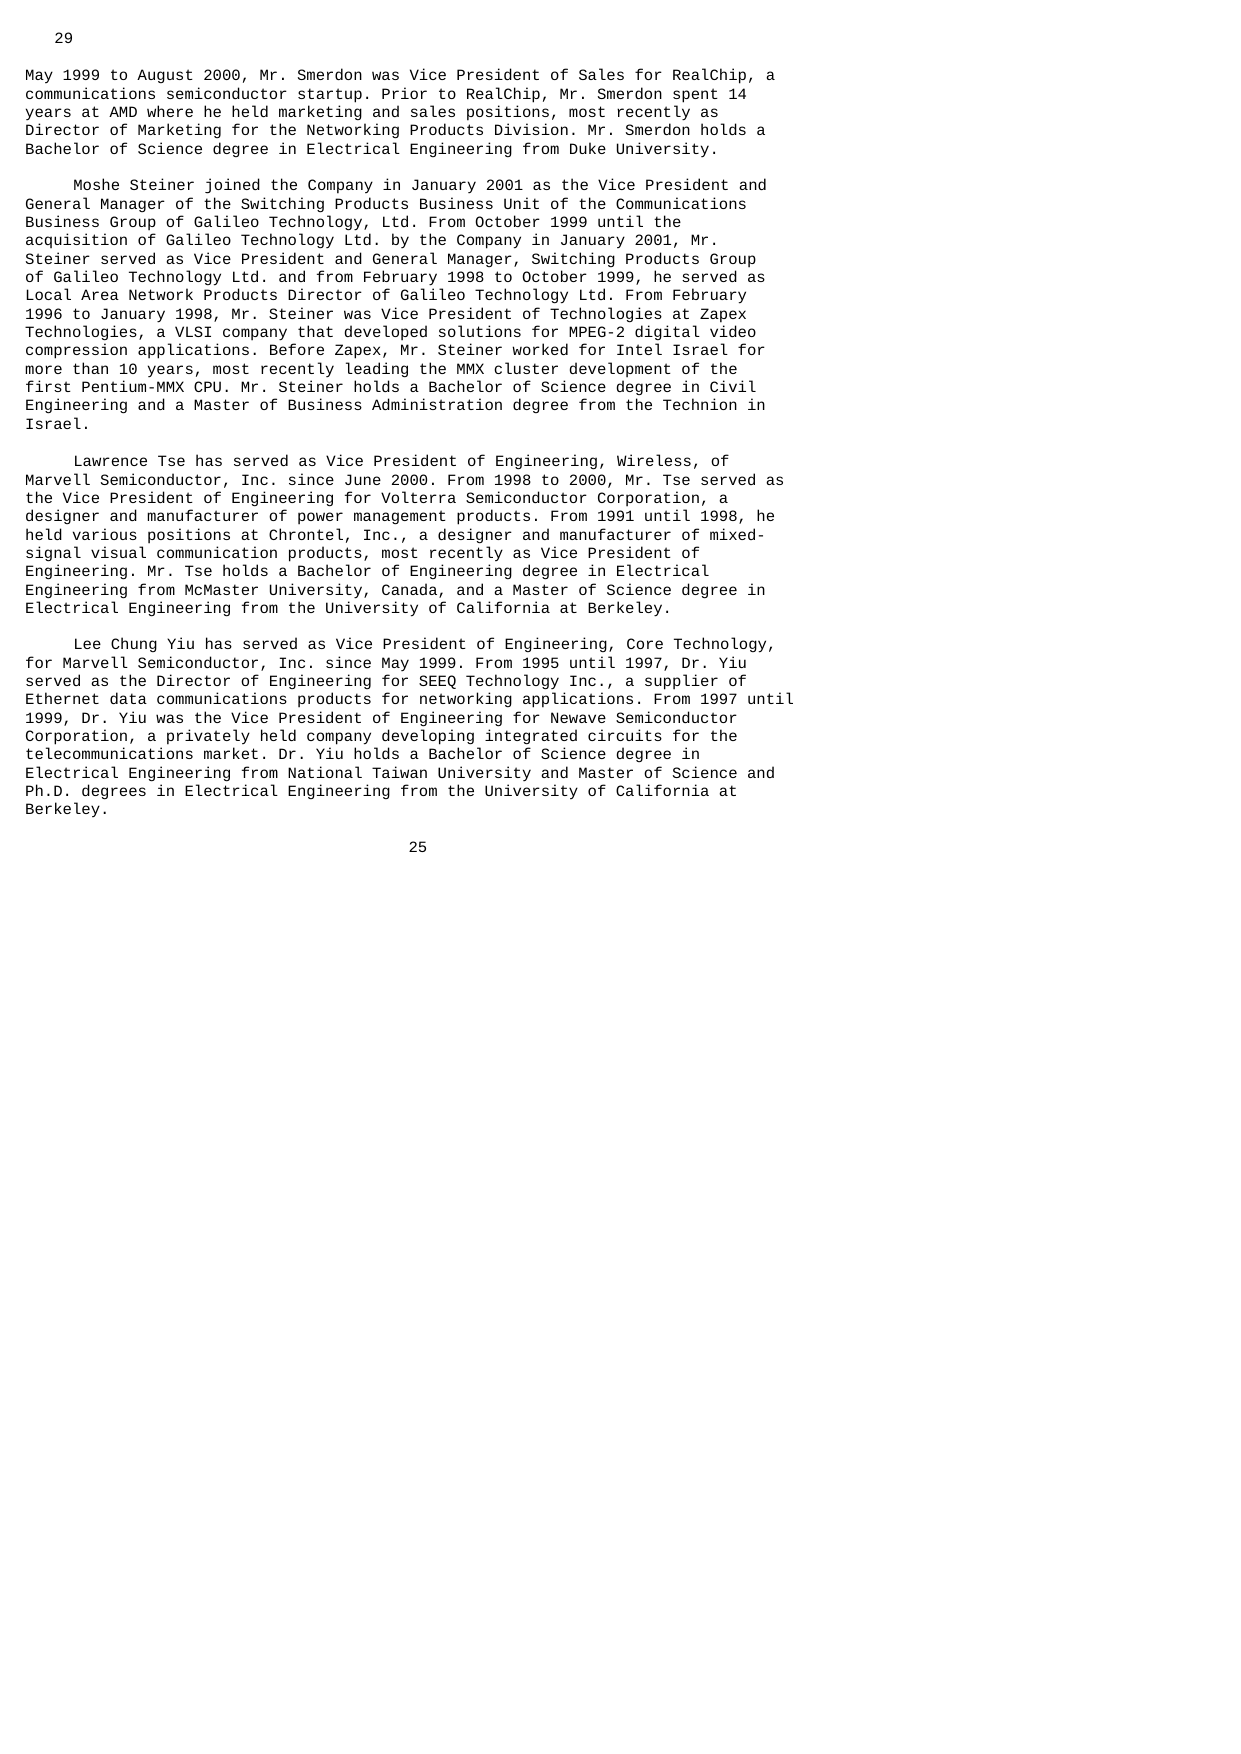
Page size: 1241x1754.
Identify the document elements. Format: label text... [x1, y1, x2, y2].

text 29 [54, 31, 1090, 48]
text Lee Chung Yiu has served as Vice President of Engineering, Core Technology, for Marvell Semiconductor, Inc. since May 1999. From 1995 until 1997, Dr. Yiu served as the Director of Engineering for SEEQ Technology Inc., a supplier of Ethernet data communications products for networking applications. From 1997 until 1999, Dr. Yiu was the Vice President of Engineering for Newave Semiconductor Corporation, a privately held company developing integrated circuits for the telecommunications market. Dr. Yiu holds a Bachelor of Science degree in Electrical Engineering from National Taiwan University and Master of Science and Ph.D. degrees in Electrical Engineering from the University of California at Berkeley. [25, 637, 794, 819]
text Moshe Steiner joined the Company in January 2001 as the Vice President and General Manager of the Switching Products Business Unit of the Communications Business Group of Galileo Technology, Ltd. From October 1999 until the acquisition of Galileo Technology Ltd. by the Company in January 2001, Mr. Steiner served as Vice President and General Manager, Switching Products Group of Galileo Technology Ltd. and from February 1998 to October 1999, he served as Local Area Network Products Director of Galileo Technology Ltd. From February 1996 to January 1998, Mr. Steiner was Vice President of Technologies at Zapex Technologies, a VLSI company that developed solutions for MPEG-2 digital video compression applications. Before Zapex, Mr. Steiner worked for Intel Israel for more than 10 years, most recently leading the MMX cluster development of the first Pentium-MMX CPU. Mr. Steiner holds a Bachelor of Science degree in Civil Engineering and a Master of Business Administration degree from the Technion in Israel. [25, 178, 784, 434]
text May 1999 to August 2000, Mr. Smerdon was Vice President of Sales for RealChip, a communications semiconductor startup. Prior to RealChip, Mr. Smerdon spent 14 years at AMD where he held marketing and sales positions, most recently as Director of Marketing for the Networking Products Division. Mr. Smerdon holds a Bachelor of Science degree in Electrical Engineering from Duke University. [25, 68, 794, 159]
text 25 [408, 839, 1090, 857]
text Lawrence Tse has served as Vice President of Engineering, Wireless, of Marvell Semiconductor, Inc. since June 2000. From 1998 to 2000, Mr. Tse served as the Vice President of Engineering for Volterra Semiconductor Corporation, a designer and manufacturer of power management products. From 1991 until 1998, he held various positions at Chrontel, Inc., a designer and manufacturer of mixed-signal visual communication products, most recently as Vice President of Engineering. Mr. Tse holds a Bachelor of Engineering degree in Electrical Engineering from McMaster University, Canada, and a Master of Science degree in Electrical Engineering from the University of California at Berkeley. [25, 453, 794, 618]
